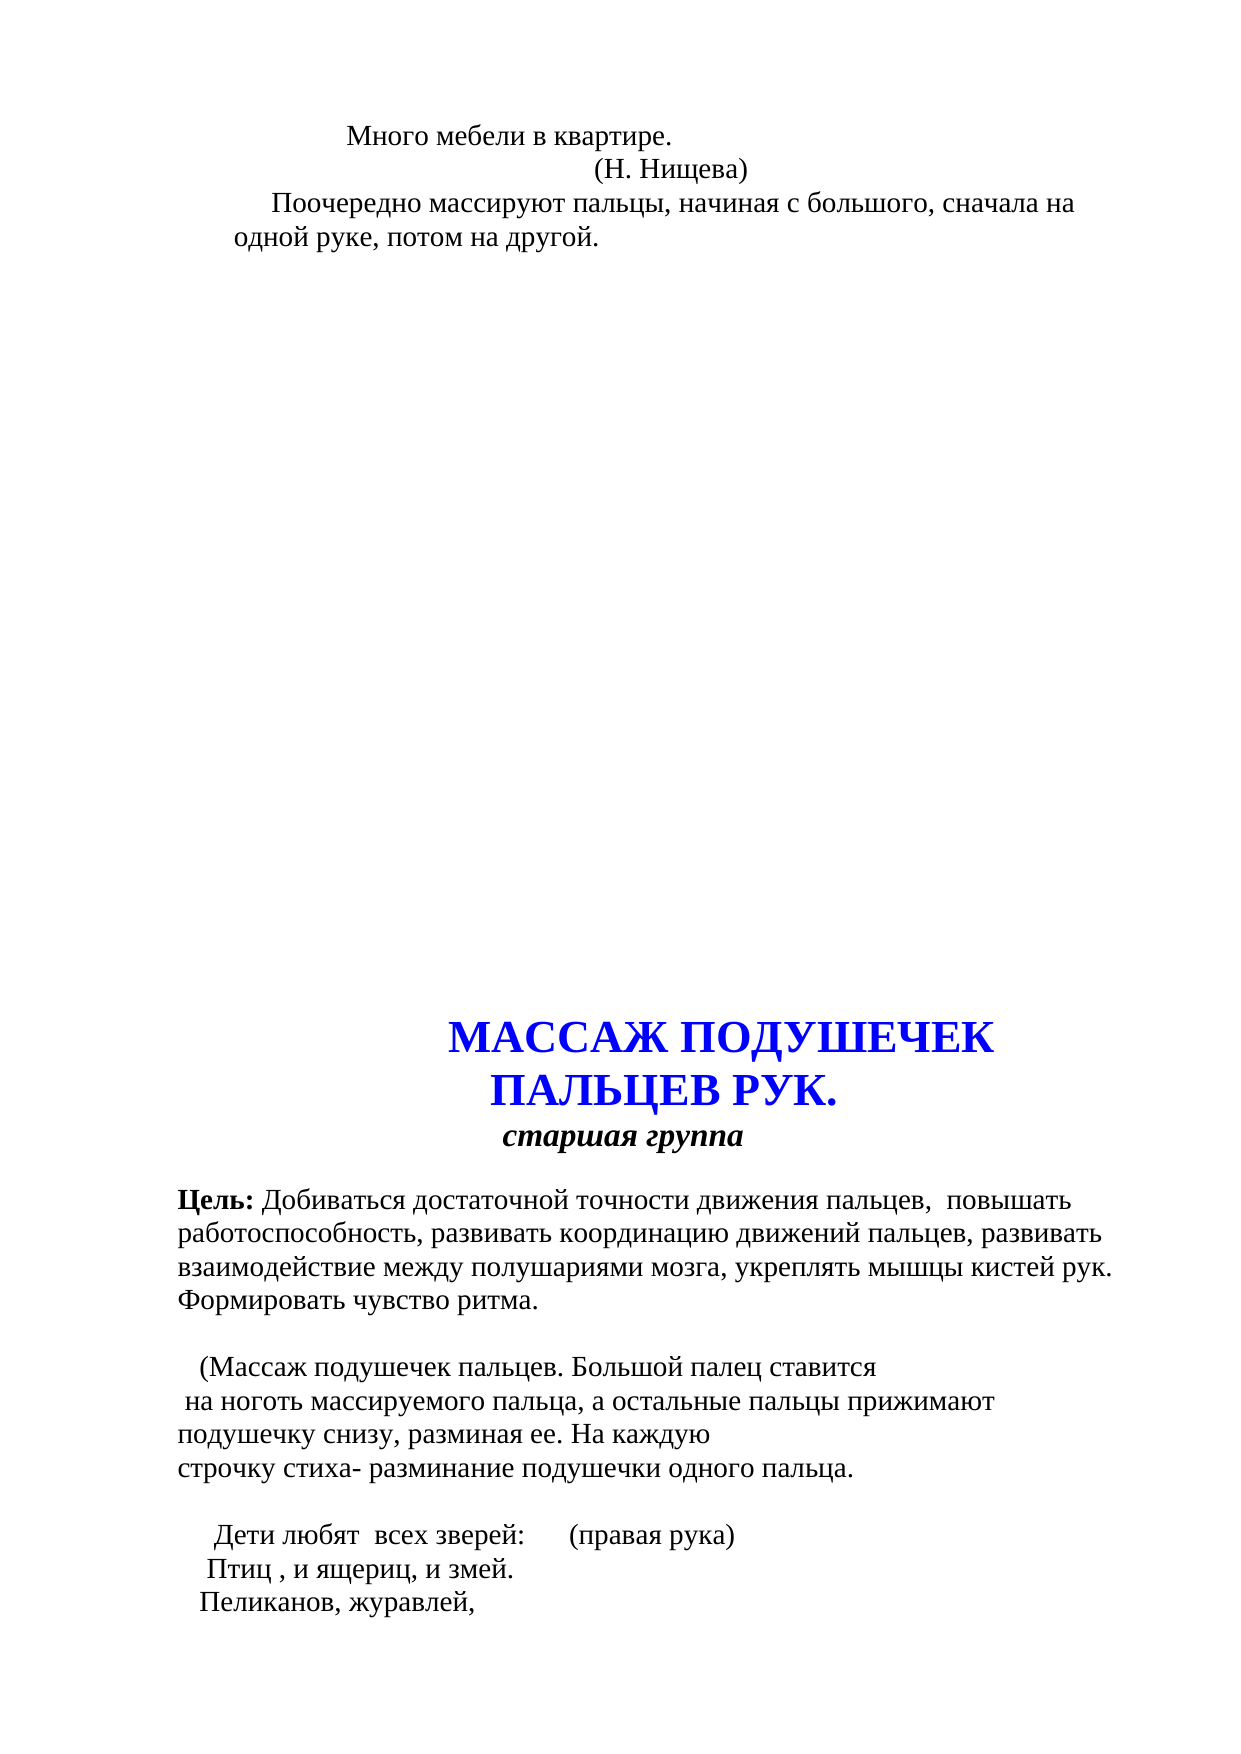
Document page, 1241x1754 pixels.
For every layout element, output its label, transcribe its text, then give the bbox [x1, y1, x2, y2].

text на ноготь массируемого пальца, а остальные пальцы прижимают [177, 1383, 1152, 1417]
text Пеликанов, журавлей, [177, 1584, 1152, 1618]
text Птиц , и ящериц, и змей. [177, 1551, 1152, 1584]
text (Массаж подушечек пальцев. Большой палец ставится [177, 1349, 1152, 1383]
text Дети любят всех зверей: (правая рука) [177, 1517, 1152, 1551]
text строчку стиха- разминание подушечки одного пальца. [177, 1450, 1152, 1484]
text Поочередно массируют пальцы, начиная с большого, сначала на одной руке, потом на другой. [233, 185, 1152, 252]
text Цель: Добиваться достаточной точности движения пальцев, повышать работоспособность, развивать координацию движений пальцев, развивать взаимодействие между полушариями мозга, укреплять мышцы кистей рук. [177, 1182, 1152, 1282]
text старшая группа [177, 1115, 1152, 1153]
text подушечку снизу, разминая ее. На каждую [177, 1417, 1152, 1450]
text МАССАЖ ПОДУШЕЧЕК [177, 1009, 1152, 1062]
text ПАЛЬЦЕВ РУК. [177, 1062, 1152, 1115]
text Много мебели в квартире. [177, 118, 1152, 152]
text Формировать чувство ритма. [177, 1282, 1152, 1316]
text (Н. Нищева) [177, 152, 1152, 185]
